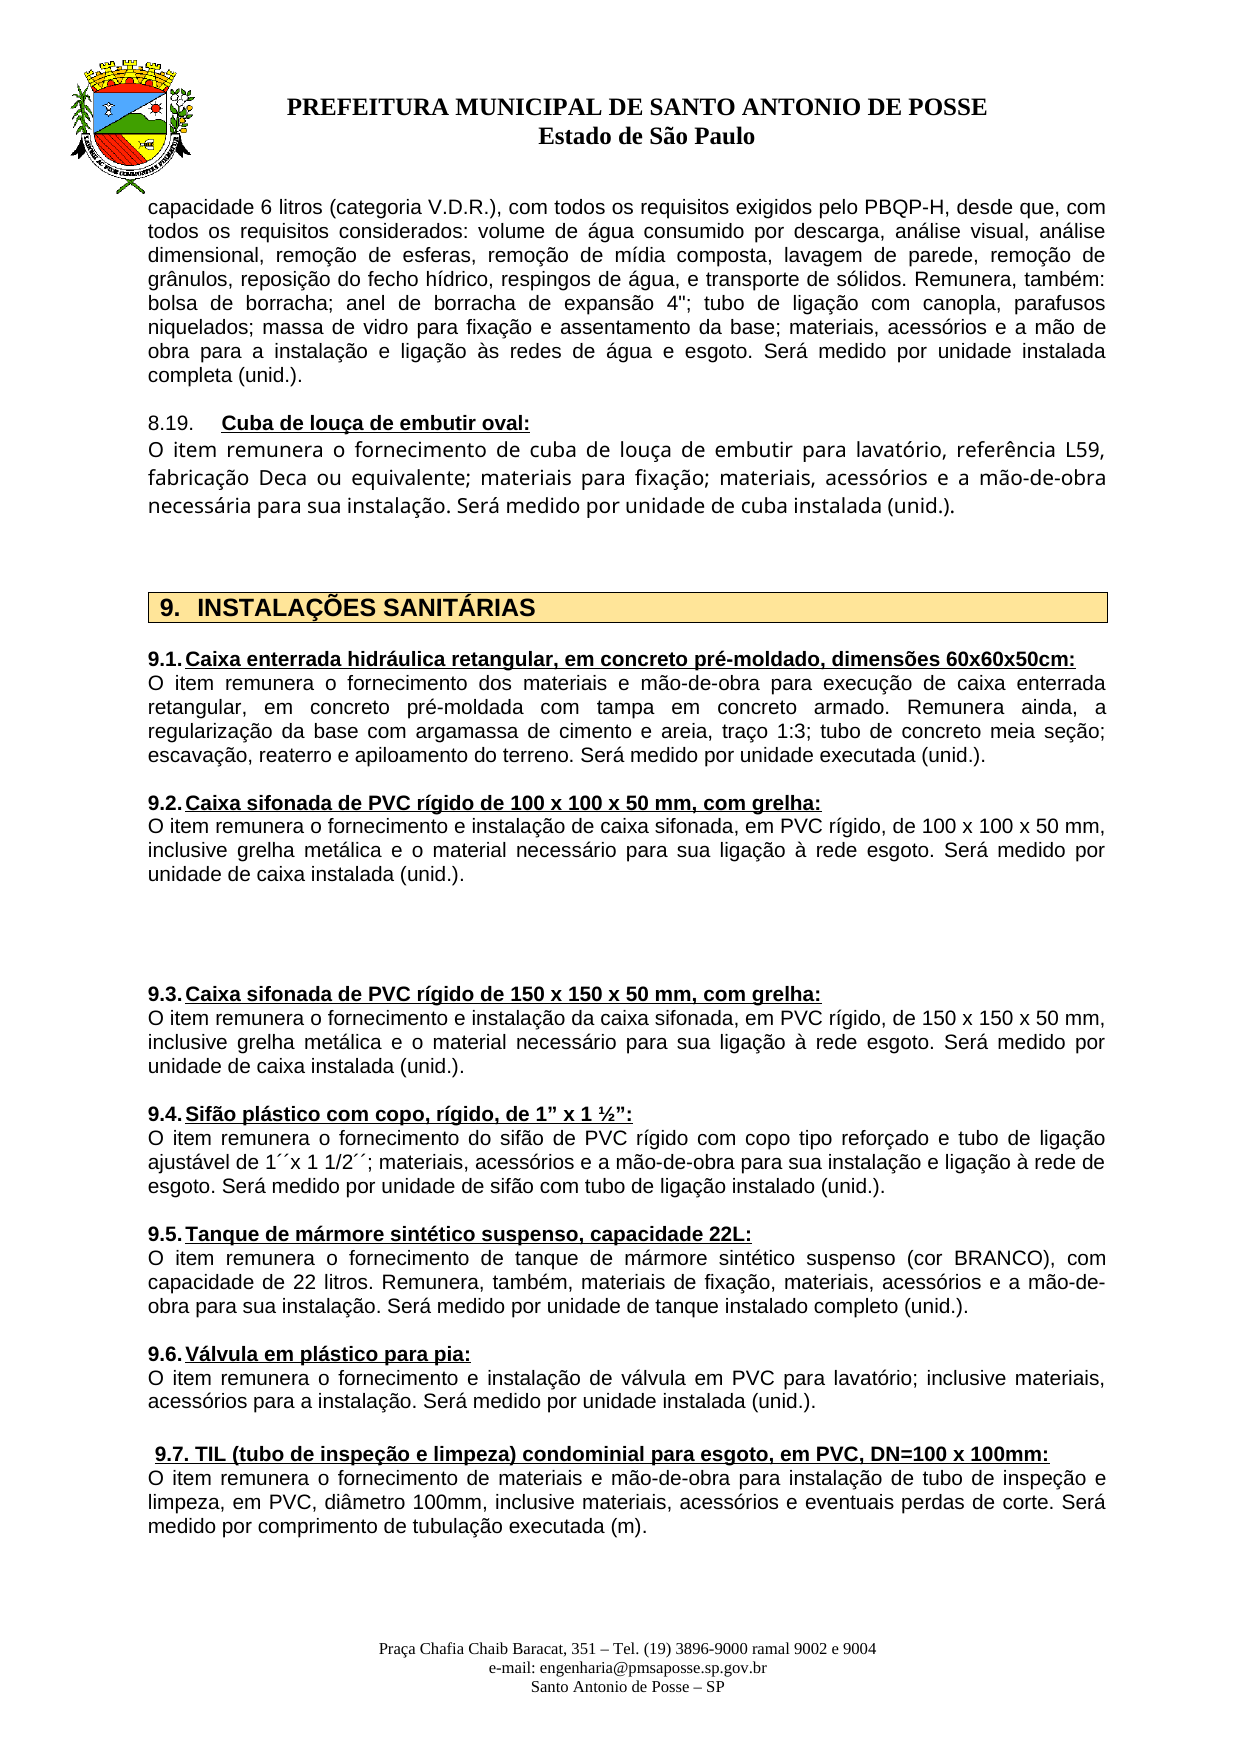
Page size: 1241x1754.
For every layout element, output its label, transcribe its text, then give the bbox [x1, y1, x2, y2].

list Tanque de mármore sintético suspenso, capacidade 22L: [148, 1222, 1107, 1246]
picture [44, 59, 220, 196]
list Sifão plástico com copo, rígido, de 1” x 1 ½”: [148, 1102, 1107, 1126]
text O item remunera o fornecimento do sifão de PVC rígido com copo tipo reforçado e tubo de ligação ajustável de 1´´x 1 1/2´´; materiais, acessórios e a mão-de-obra para sua instalação e ligação à rede de esgoto. Será medido por unidade de sifão com tubo de ligação instalado (unid.). [148, 1126, 1107, 1198]
text O item remunera o fornecimento e instalação da caixa sifonada, em PVC rígido, de 150 x 150 x 50 mm, inclusive grelha metálica e o material necessário para sua ligação à rede esgoto. Será medido por unidade de caixa instalada (unid.). [148, 1006, 1107, 1078]
list Válvula em plástico para pia: [148, 1341, 1107, 1365]
table_header INSTALAÇÕES SANITÁRIAS [149, 593, 1107, 622]
text O item remunera o fornecimento de cuba de louça de embutir para lavatório, referência L59, fabricação Deca ou equivalente; materiais para fixação; materiais, acessórios e a mão-de-obra necessária para sua instalação. Será medido por unidade de cuba instalada (unid.). [148, 435, 1107, 520]
text O item remunera o fornecimento e instalação de caixa sifonada, em PVC rígido, de 100 x 100 x 50 mm, inclusive grelha metálica e o material necessário para sua ligação à rede esgoto. Será medido por unidade de caixa instalada (unid.). [148, 814, 1107, 886]
list Cuba de louça de embutir oval: [148, 411, 1107, 435]
text O item remunera o fornecimento dos materiais e mão-de-obra para execução de caixa enterrada retangular, em concreto pré-moldada com tampa em concreto armado. Remunera ainda, a regularização da base com argamassa de cimento e areia, traço 1:3; tubo de concreto meia seção; escavação, reaterro e apiloamento do terreno. Será medido por unidade executada (unid.). [148, 671, 1107, 766]
list Caixa enterrada hidráulica retangular, em concreto pré-moldado, dimensões 60x60x50cm: [148, 647, 1107, 671]
list Caixa sifonada de PVC rígido de 100 x 100 x 50 mm, com grelha: [148, 790, 1107, 814]
text O item remunera o fornecimento de tanque de mármore sintético suspenso (cor BRANCO), com capacidade de 22 litros. Remunera, também, materiais de fixação, materiais, acessórios e a mão-de-obra para sua instalação. Será medido por unidade de tanque instalado completo (unid.). [148, 1246, 1107, 1317]
text O item remunera o fornecimento de materiais e mão-de-obra para instalação de tubo de inspeção e limpeza, em PVC, diâmetro 100mm, inclusive materiais, acessórios e eventuais perdas de corte. Será medido por comprimento de tubulação executada (m). [148, 1466, 1107, 1538]
list Caixa sifonada de PVC rígido de 150 x 150 x 50 mm, com grelha: [148, 982, 1107, 1006]
text 9.7. TIL (tubo de inspeção e limpeza) condominial para esgoto, em PVC, DN=100 x 100mm: [154, 1413, 1107, 1466]
text O item remunera o fornecimento e instalação de válvula em PVC para lavatório; inclusive materiais, acessórios para a instalação. Será medido por unidade instalada (unid.). [148, 1365, 1107, 1413]
